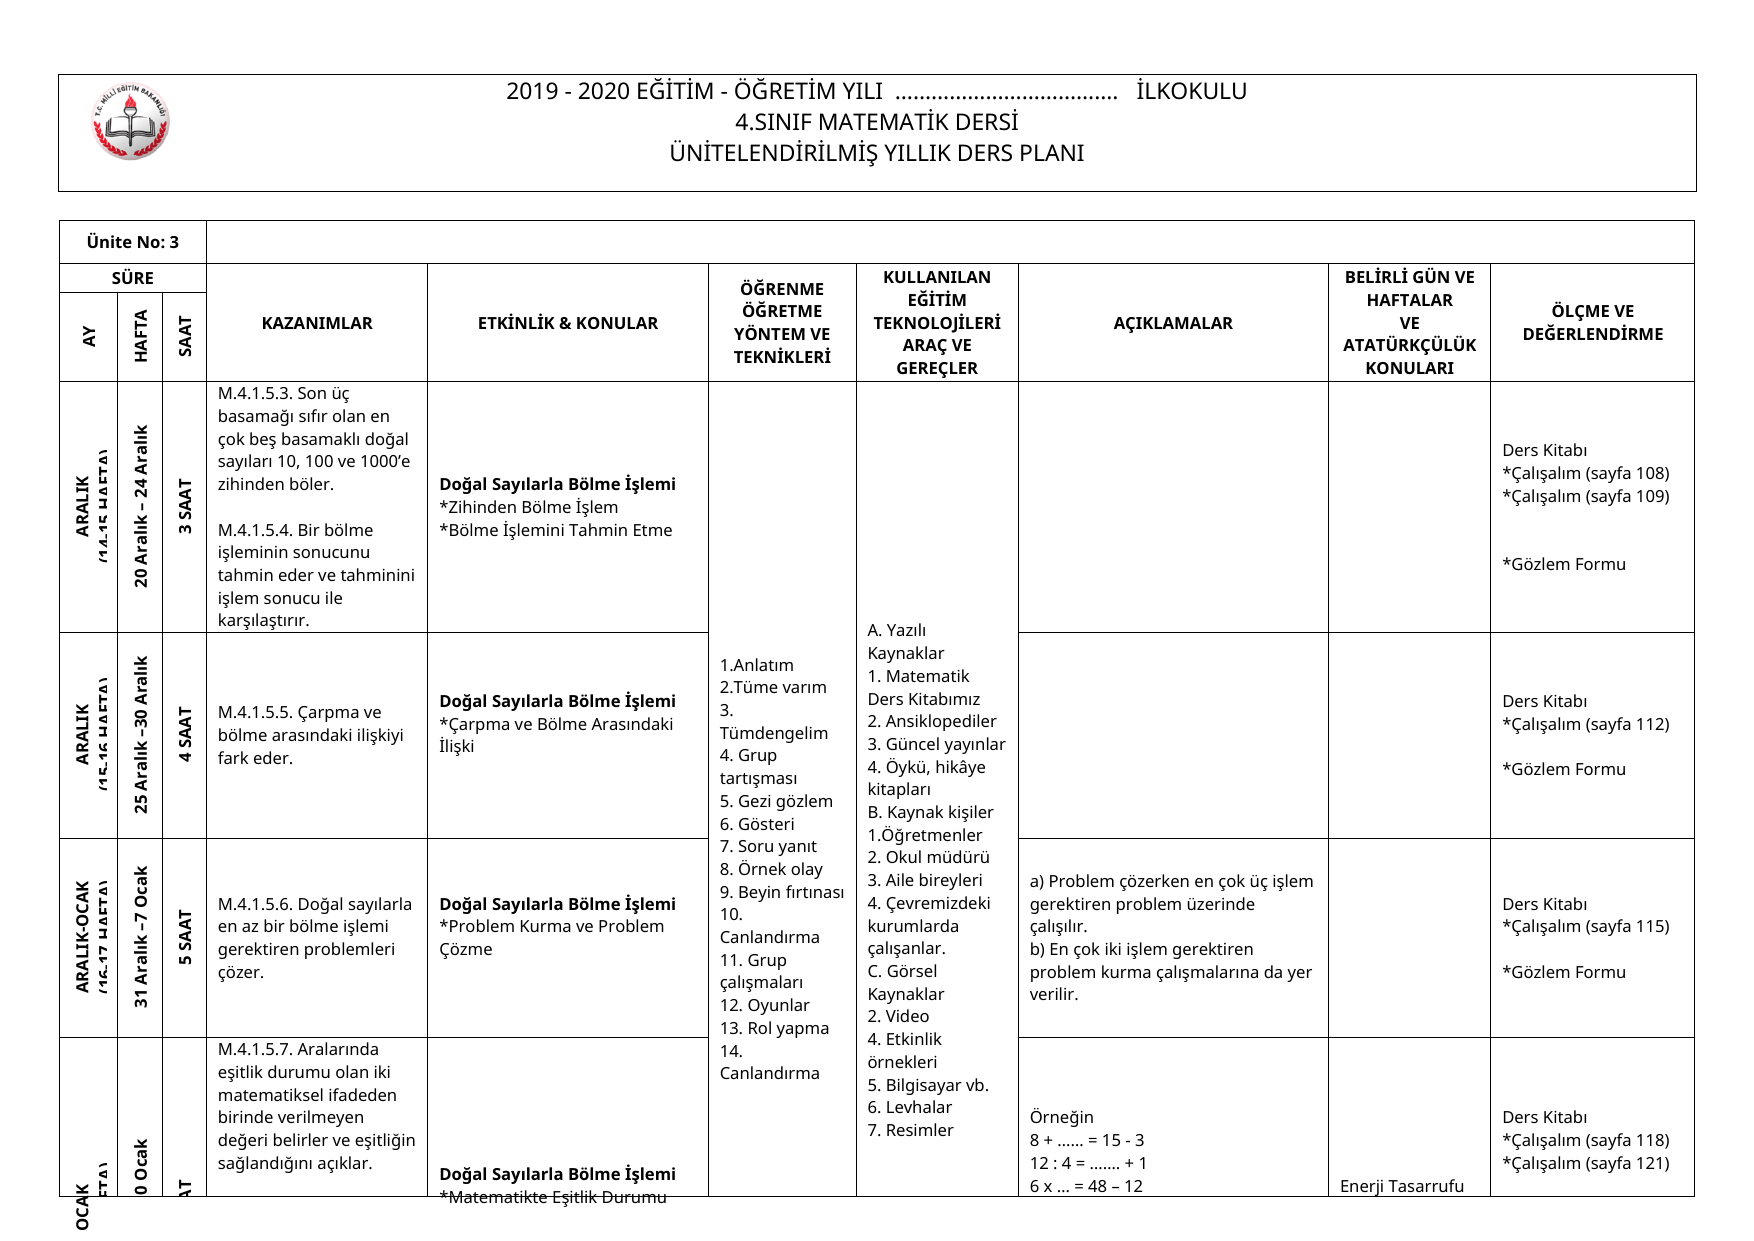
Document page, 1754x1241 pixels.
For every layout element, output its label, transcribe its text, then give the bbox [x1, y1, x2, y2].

table_cell [1329, 382, 1490, 632]
table_cell Enerji Tasarrufu Haftası (Ocak ayının 2. haftası) [1329, 1038, 1490, 1196]
table_cell HAFTA [118, 293, 162, 381]
table_cell ARALIK-OCAK (16-17.HAFTA) [60, 839, 117, 1037]
table_cell KAZANIMLAR [207, 264, 427, 381]
table_cell ÖĞRENME ÖĞRETME YÖNTEM VE TEKNİKLERİ [709, 264, 856, 381]
table_cell Ders Kitabı *Çalışalım (sayfa 112) *Gözlem Formu [1491, 633, 1694, 837]
table_cell Doğal Sayılarla Bölme İşlemi *Problem Kurma ve Problem Çözme [428, 839, 708, 1037]
picture [85, 77, 175, 167]
table_cell [1329, 633, 1490, 837]
table_cell SÜRE [60, 264, 206, 292]
table_cell ARALIK (15-16.HAFTA) [60, 633, 117, 837]
table_cell Ders Kitabı *Çalışalım (sayfa 108) *Çalışalım (sayfa 109) *Gözlem Formu [1491, 382, 1694, 632]
table_cell [1019, 382, 1328, 632]
table_header [207, 221, 1694, 263]
table_cell M.4.1.5.7. Aralarında eşitlik durumu olan iki matematiksel ifadeden birinde verilmeyen değeri belirler ve eşitliğin sağlandığını açıklar. M.4.1.5.8. Aralarında eşitlik durumu olmayan iki matematiksel ifadenin eşit olması için yapılması gereken işlemleri Açıklar. [207, 1038, 427, 1196]
table_cell 31 Aralık –7 Ocak [118, 839, 162, 1037]
table_cell 8 Ocak – 10 Ocak [118, 1038, 162, 1196]
table_cell ARALIK (14-15.HAFTA) [60, 382, 117, 632]
table_cell SAAT [163, 293, 206, 381]
table_cell 3 SAAT [163, 1038, 206, 1196]
table_cell 25 Aralık –30 Aralık [118, 633, 162, 837]
table_cell 1.Anlatım 2.Tüme varım 3. Tümdengelim 4. Grup tartışması 5. Gezi gözlem 6. Gösteri 7. Soru yanıt 8. Örnek olay 9. Beyin fırtınası 10. Canlandırma 11. Grup çalışmaları 12. Oyunlar 13. Rol yapma 14. Canlandırma [709, 382, 856, 1196]
table_cell [1329, 839, 1490, 1037]
table_cell Örneğin 8 + …… = 15 - 3 12 : 4 = ……. + 1 6 x … = 48 – 12 Örneğin 8+5 ≠ 12-3 ifadesinde eşitlik durumunun sağlanabilmesi için yapılabilecek işlemler üzerinde durulur. [1019, 1038, 1328, 1196]
table_cell AY [60, 293, 117, 381]
table_cell 5 SAAT [163, 839, 206, 1037]
table_cell Doğal Sayılarla Bölme İşlemi *Matematikte Eşitlik Durumu *Matematikte Eşitliği Sağlama [428, 1038, 708, 1196]
table_cell BELİRLİ GÜN VE HAFTALAR VE ATATÜRKÇÜLÜK KONULARI [1329, 264, 1490, 381]
table_cell 20 Aralık – 24 Aralık [118, 382, 162, 632]
table_header Ünite No: 3 [60, 221, 206, 263]
table_cell [1019, 633, 1328, 837]
table_cell M.4.1.5.6. Doğal sayılarla en az bir bölme işlemi gerektiren problemleri çözer. [207, 839, 427, 1037]
table_cell ÖLÇME VE DEĞERLENDİRME [1491, 264, 1694, 381]
table_cell M.4.1.5.3. Son üç basamağı sıfır olan en çok beş basamaklı doğal sayıları 10, 100 ve 1000’e zihinden böler. M.4.1.5.4. Bir bölme işleminin sonucunu tahmin eder ve tahminini işlem sonucu ile karşılaştırır. [207, 382, 427, 632]
table_cell Doğal Sayılarla Bölme İşlemi *Zihinden Bölme İşlem *Bölme İşlemini Tahmin Etme [428, 382, 708, 632]
table_cell Ders Kitabı *Çalışalım (sayfa 115) *Gözlem Formu [1491, 839, 1694, 1037]
table_cell ETKİNLİK & KONULAR [428, 264, 708, 381]
table_cell 3 SAAT [163, 382, 206, 632]
table_cell OCAK (17.HAFTA) [60, 1038, 117, 1196]
table_cell Doğal Sayılarla Bölme İşlemi *Çarpma ve Bölme Arasındaki İlişki [428, 633, 708, 837]
table_cell a) Problem çözerken en çok üç işlem gerektiren problem üzerinde çalışılır. b) En çok iki işlem gerektiren problem kurma çalışmalarına da yer verilir. [1019, 839, 1328, 1037]
table_cell AÇIKLAMALAR [1019, 264, 1328, 381]
table_cell KULLANILAN EĞİTİM TEKNOLOJİLERİ ARAÇ VE GEREÇLER [857, 264, 1018, 381]
table_cell A. Yazılı Kaynaklar 1. Matematik Ders Kitabımız 2. Ansiklopediler 3. Güncel yayınlar 4. Öykü, hikâye kitapları B. Kaynak kişiler 1.Öğretmenler 2. Okul müdürü 3. Aile bireyleri 4. Çevremizdeki kurumlarda çalışanlar. C. Görsel Kaynaklar 2. Video 4. Etkinlik örnekleri 5. Bilgisayar vb. 6. Levhalar 7. Resimler [857, 382, 1018, 1196]
table_cell 4 SAAT [163, 633, 206, 837]
table_cell Ders Kitabı *Çalışalım (sayfa 118) *Çalışalım (sayfa 121) *3.Ünite Değerlendirmesi (sayfa 123) *Gözlem Formu [1491, 1038, 1694, 1196]
table_cell M.4.1.5.5. Çarpma ve bölme arasındaki ilişkiyi fark eder. [207, 633, 427, 837]
